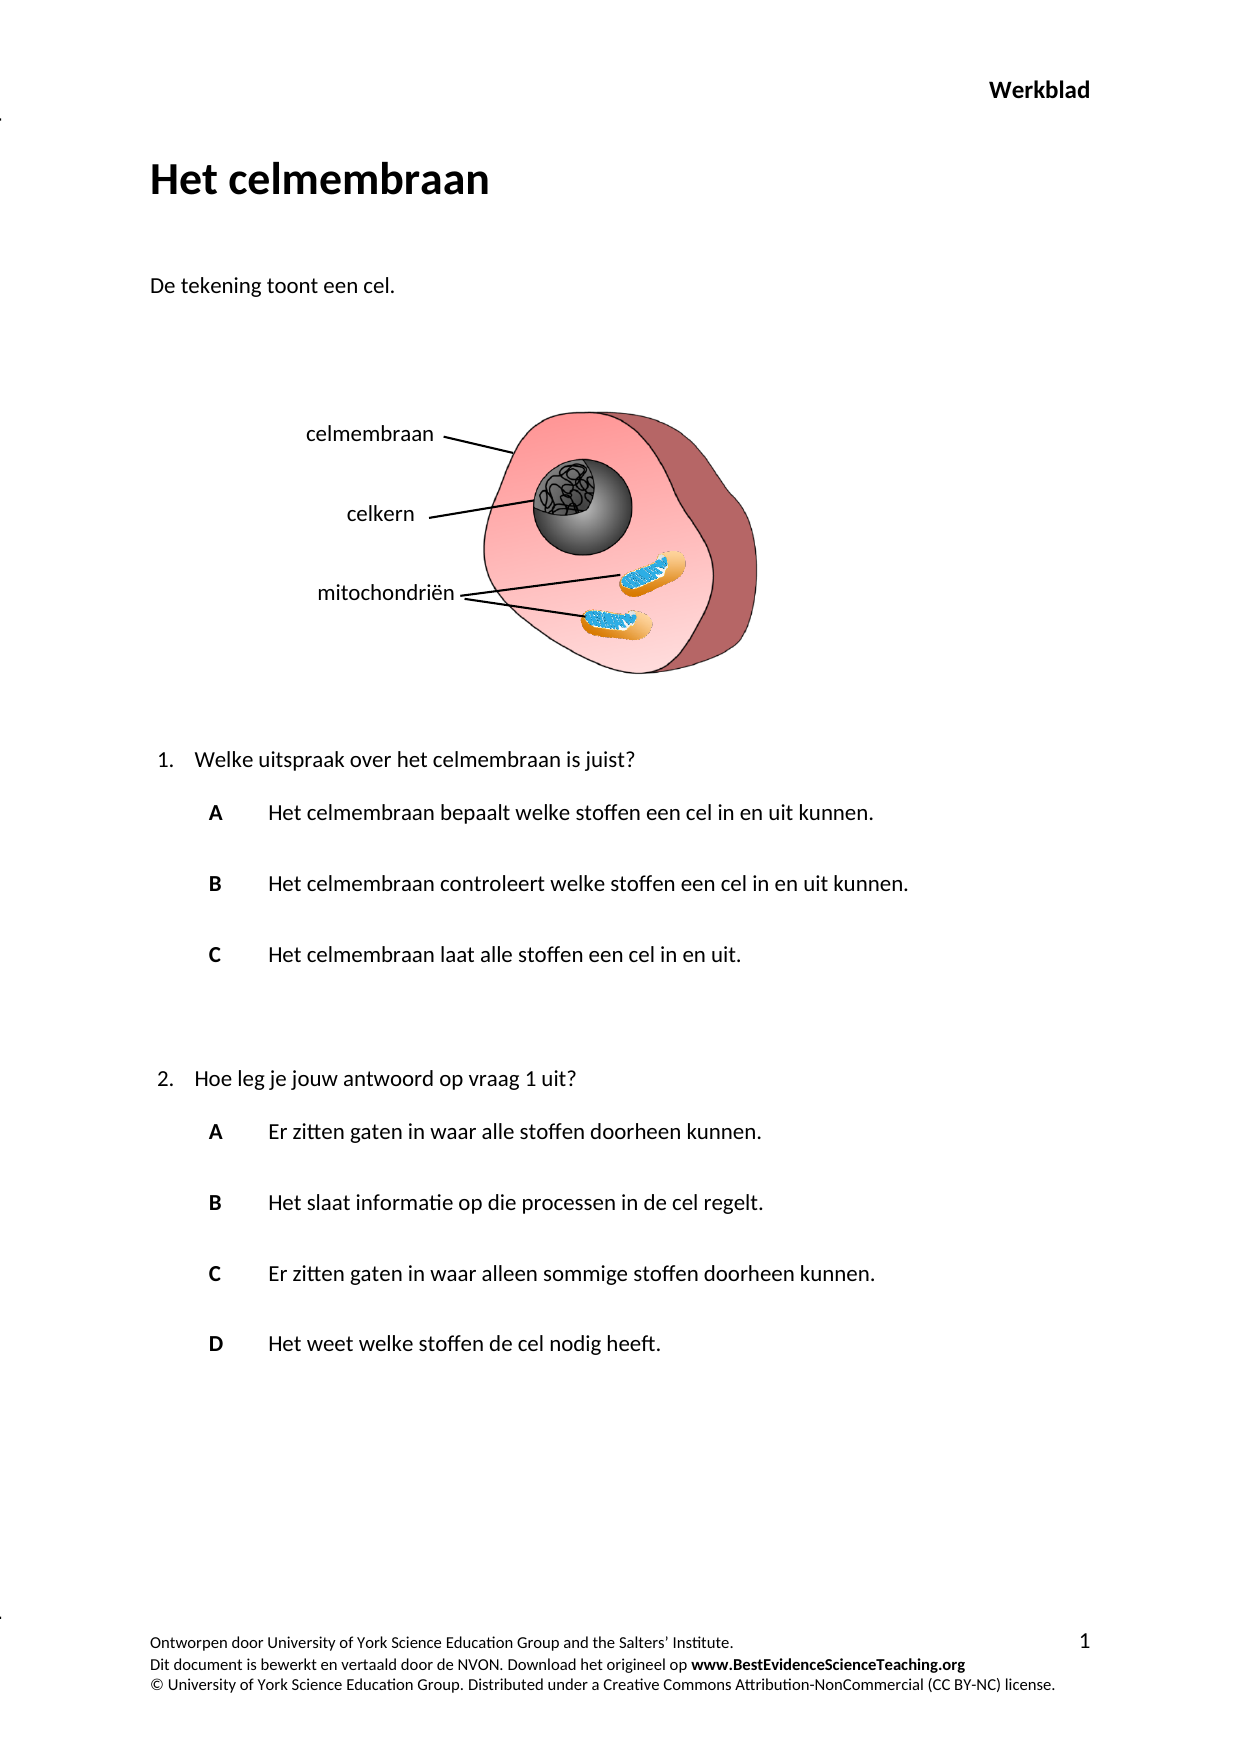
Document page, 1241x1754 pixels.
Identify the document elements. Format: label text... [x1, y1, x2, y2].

table_cell Er zitten gaten in waar alleen sommige stoffen doorheen kunnen. [257, 1259, 1078, 1329]
table_header A [197, 799, 257, 869]
text De tekening toont een cel. [150, 271, 1090, 299]
table_cell Het slaat informatie op die processen in de cel regelt. [257, 1188, 1078, 1259]
table_cell C [197, 940, 257, 1011]
table_header Het celmembraan bepaalt welke stoffen een cel in en uit kunnen. [257, 799, 1078, 869]
picture [481, 409, 759, 676]
table_cell B [197, 1188, 257, 1259]
text Het celmembraan [150, 150, 1090, 206]
table_cell B [197, 869, 257, 940]
table_cell Het weet welke stoffen de cel nodig heeft. [257, 1330, 1078, 1400]
table_cell Het celmembraan laat alle stoffen een cel in en uit. [257, 940, 1078, 1011]
table_cell D [197, 1330, 257, 1400]
table_header A [197, 1117, 257, 1188]
list Welke uitspraak over het celmembraan is juist? [157, 745, 1090, 773]
list Hoe leg je jouw antwoord op vraag 1 uit? [157, 1064, 1090, 1092]
table_cell Het celmembraan controleert welke stoffen een cel in en uit kunnen. [257, 869, 1078, 940]
table_cell C [197, 1259, 257, 1329]
table_header Er zitten gaten in waar alle stoffen doorheen kunnen. [257, 1117, 1078, 1188]
